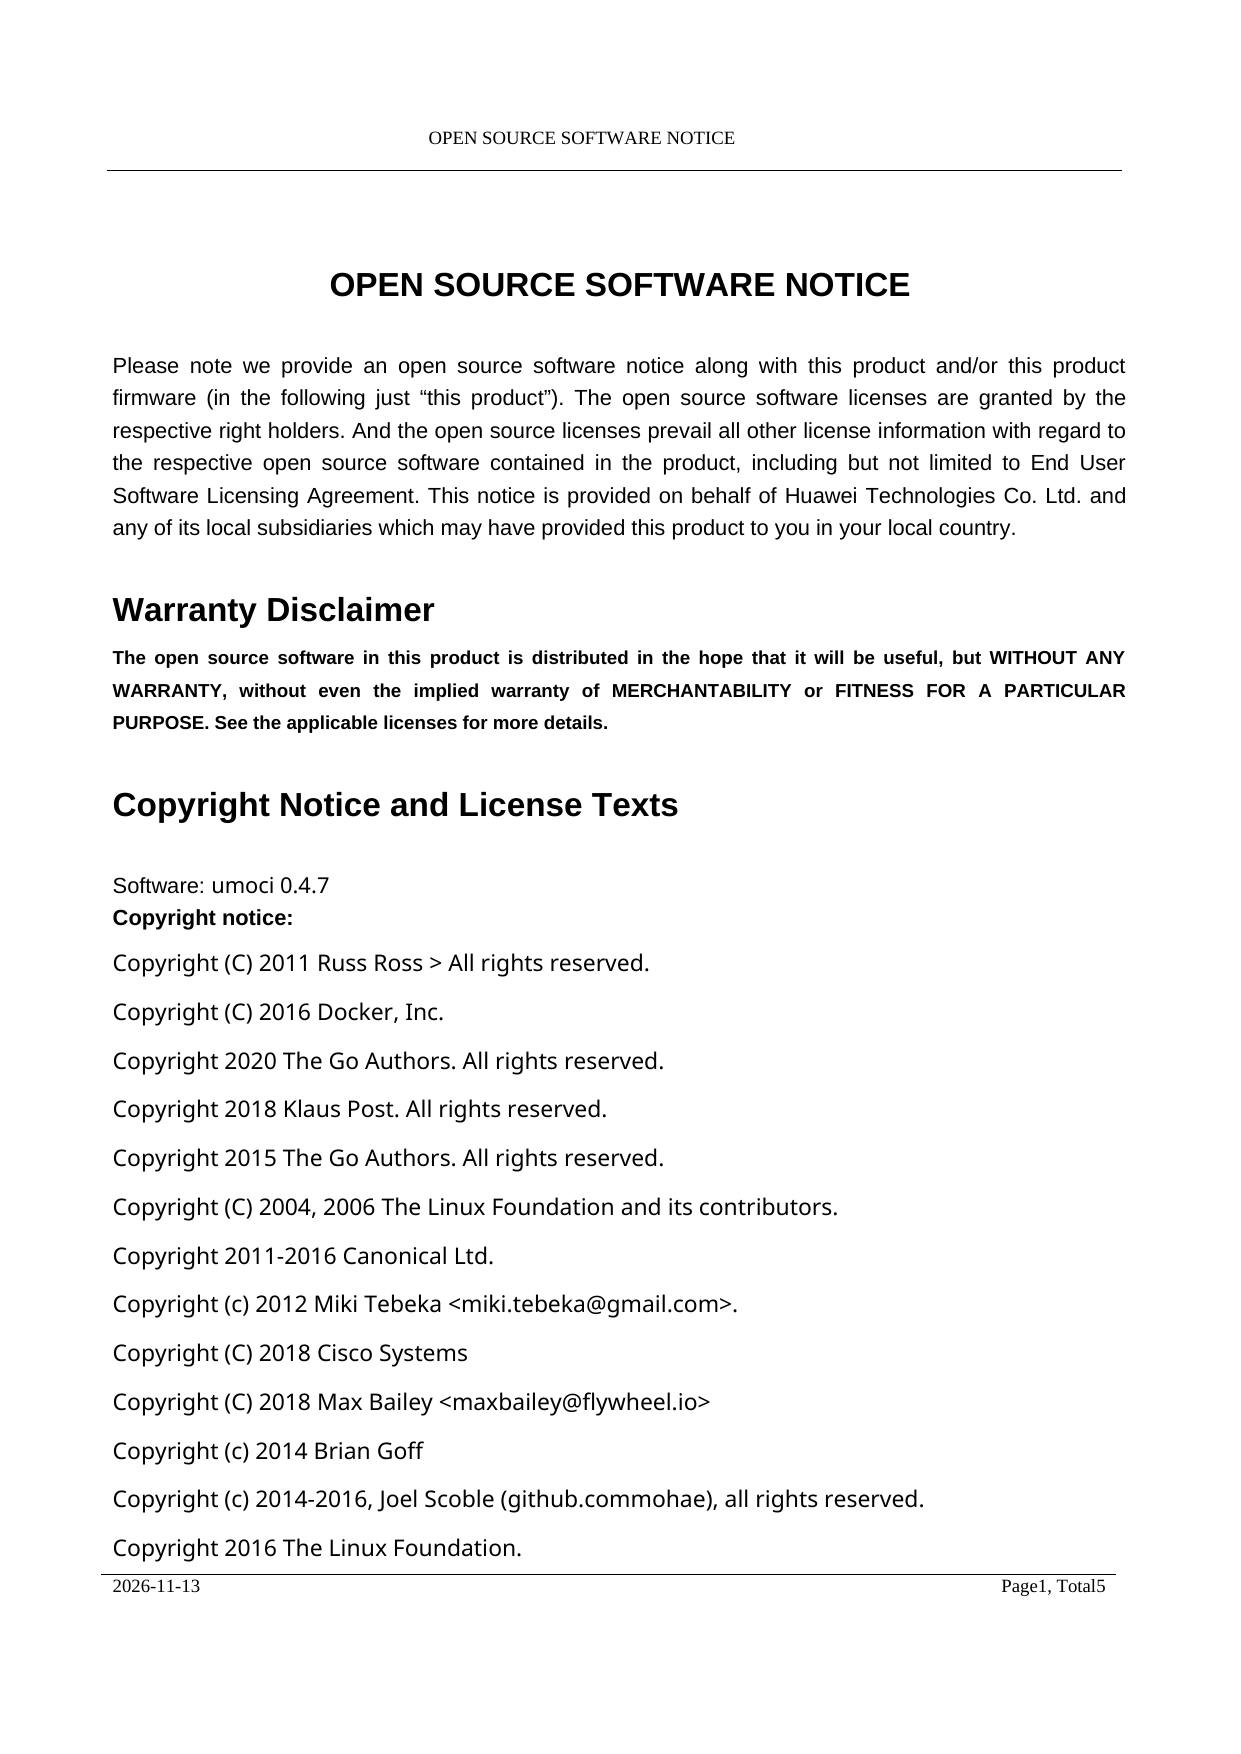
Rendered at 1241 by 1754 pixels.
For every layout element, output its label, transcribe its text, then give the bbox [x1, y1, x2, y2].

text Software: umoci 0.4.7 [112, 869, 1128, 901]
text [112, 947, 1128, 1564]
text Warranty Disclaimer [112, 576, 1128, 641]
text Copyright Notice and License Texts [112, 771, 1128, 836]
text OPEN SOURCE SOFTWARE NOTICE [112, 251, 1128, 316]
text Please note we provide an open source software notice along with this product and/or this product firmware (in the following just “this product”). The open source software licenses are granted by the respective right holders. And the open source licenses prevail all other license information with regard to the respective open source software contained in the product, including but not limited to End User Software Licensing Agreement. This notice is provided on behalf of Huawei Technologies Co. Ltd. and any of its local subsidiaries which may have provided this product to you in your local country. [112, 349, 1128, 544]
text Copyright notice: [112, 901, 1128, 934]
text The open source software in this product is distributed in the hope that it will be useful, but WITHOUT ANY WARRANTY, without even the implied warranty of MERCHANTABILITY or FITNESS FOR A PARTICULAR PURPOSE. See the applicable licenses for more details. [112, 641, 1128, 739]
